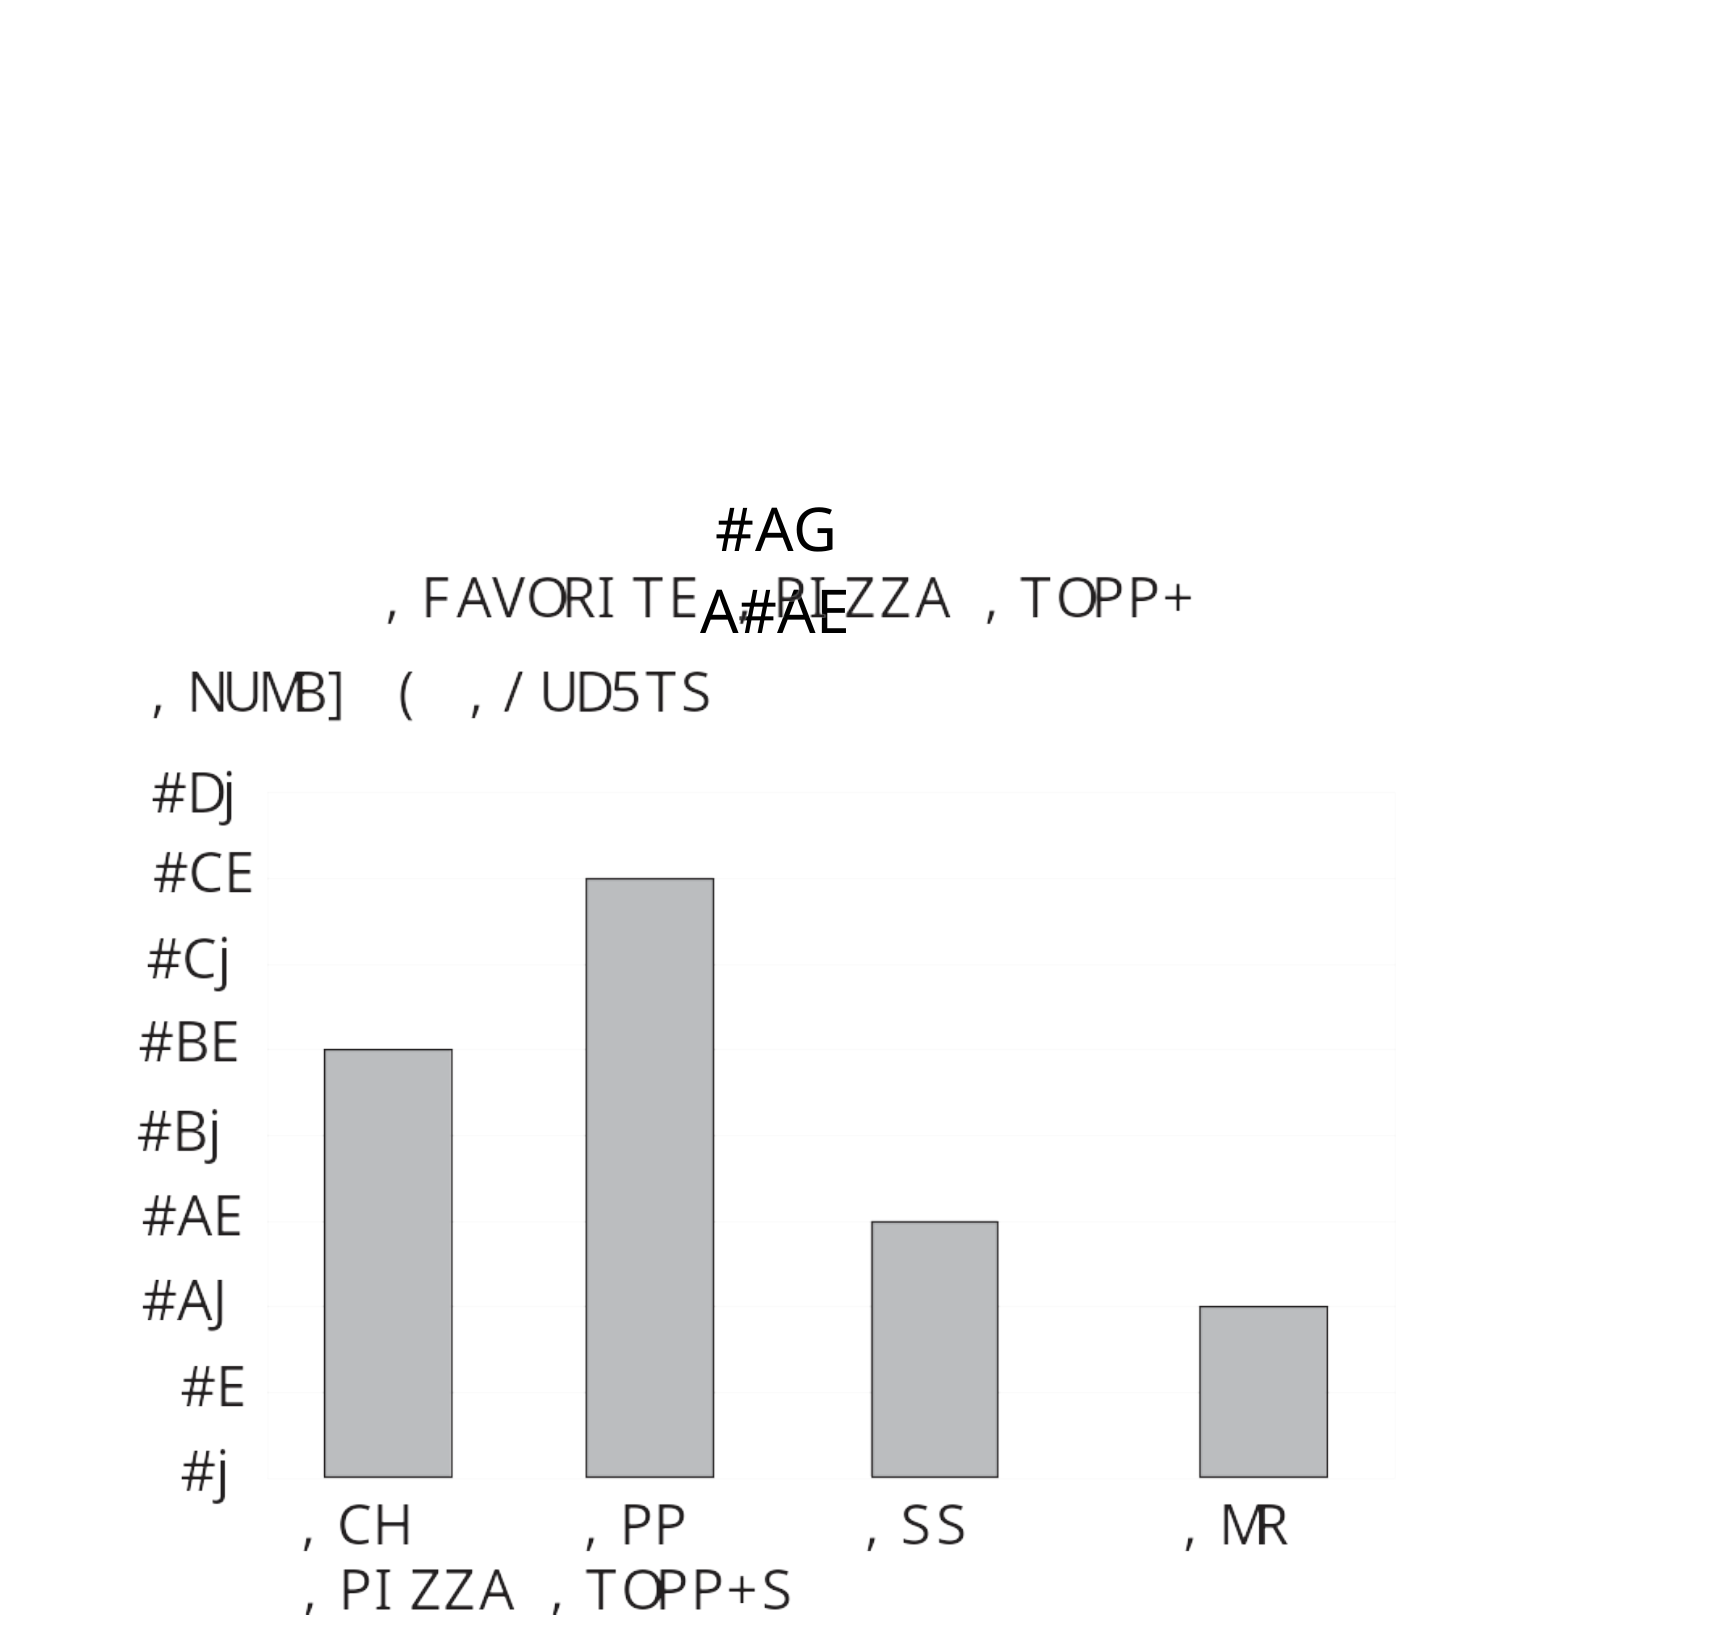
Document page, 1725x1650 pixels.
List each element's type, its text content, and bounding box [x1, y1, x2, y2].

text A#AE [135, 569, 1650, 651]
text #AG [135, 486, 1650, 569]
